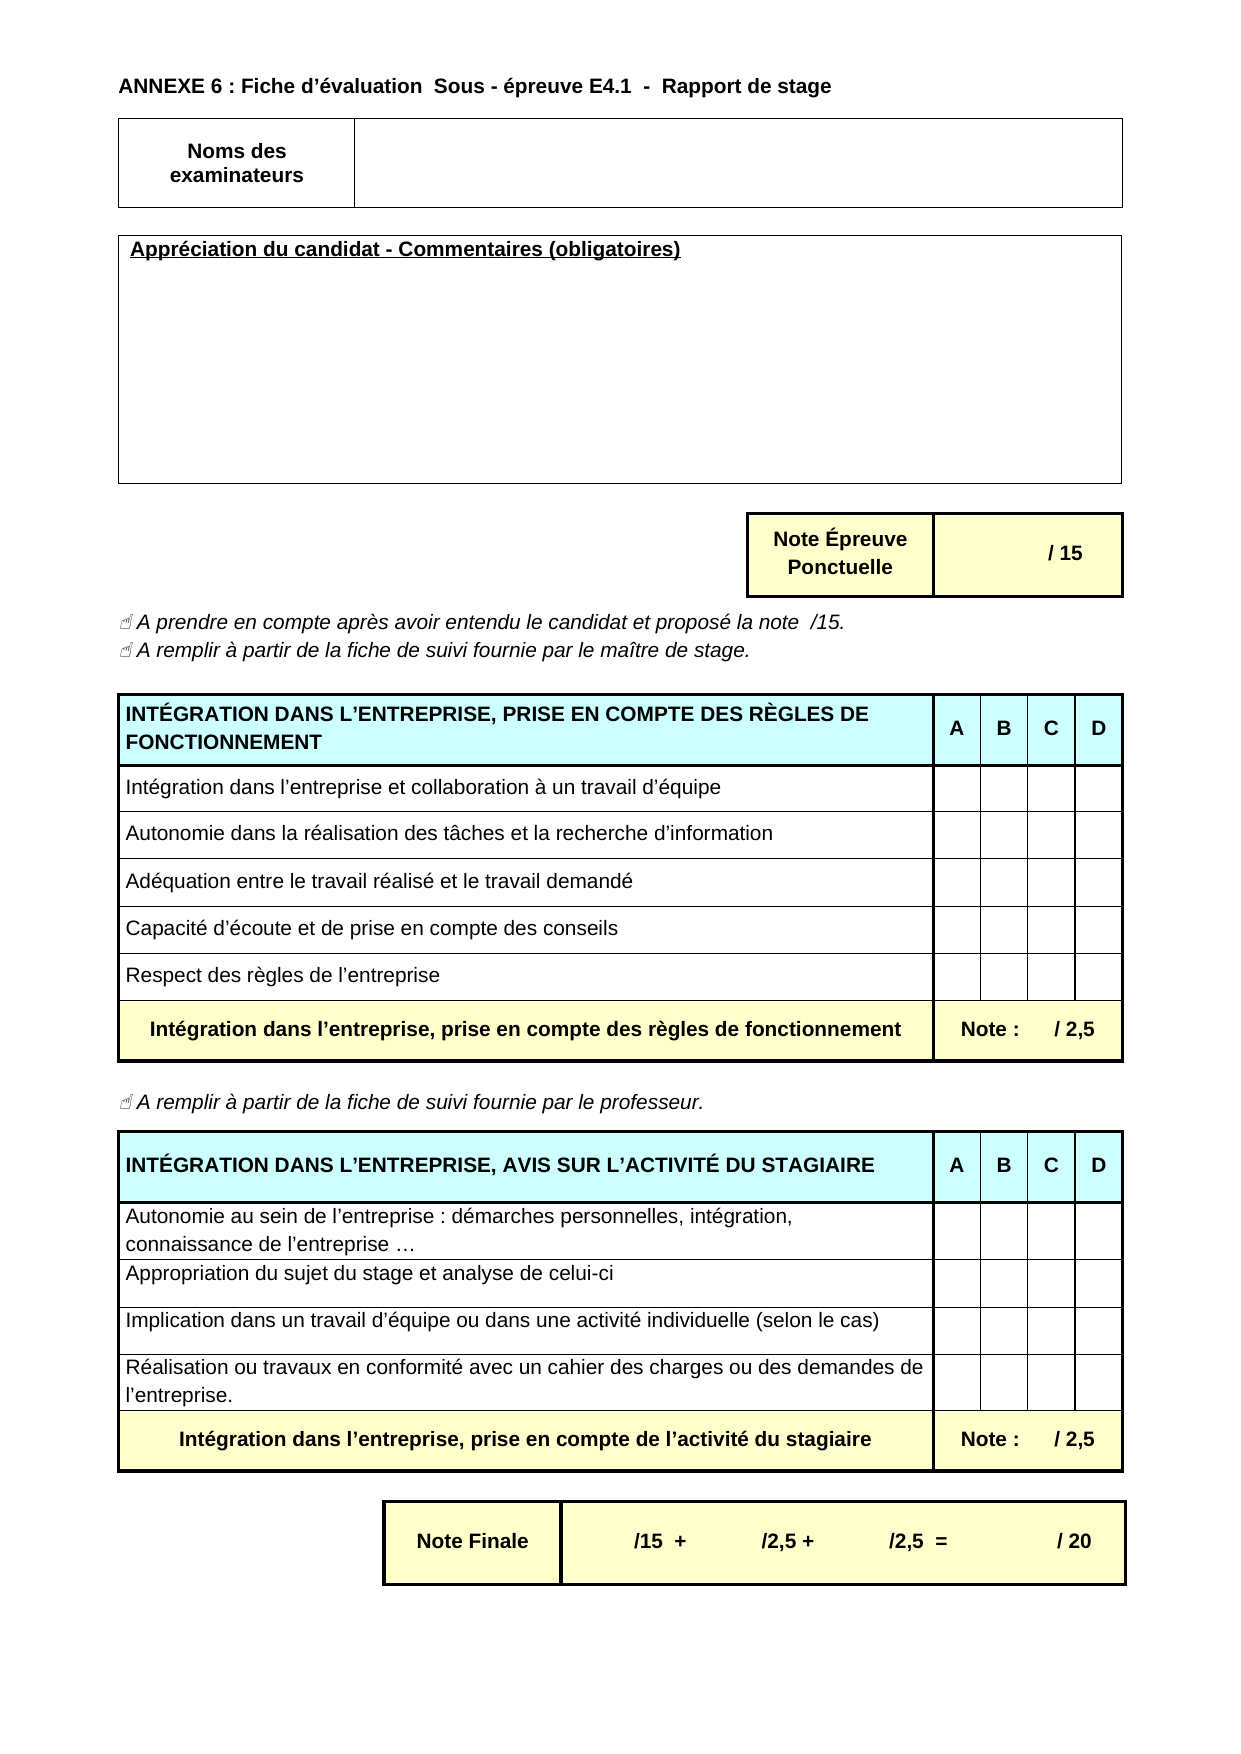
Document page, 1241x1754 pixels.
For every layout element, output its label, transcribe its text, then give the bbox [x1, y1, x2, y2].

table_cell [981, 812, 1027, 858]
table_cell [935, 859, 980, 906]
table_cell Capacité d’écoute et de prise en compte des conseils [120, 907, 932, 953]
table_cell [981, 1204, 1027, 1259]
table_cell [1028, 859, 1074, 906]
table_header D [1076, 696, 1121, 764]
table_cell [935, 907, 980, 953]
table_header D [1076, 1133, 1121, 1201]
table_cell [935, 954, 980, 1000]
table_cell [935, 1204, 980, 1259]
table_cell [935, 1260, 980, 1307]
table_cell [1028, 1308, 1074, 1354]
table_cell [935, 1355, 980, 1410]
table_cell [1028, 767, 1074, 811]
table_cell [1076, 1355, 1121, 1410]
text A prendre en compte après avoir entendu le candidat et proposé la note /15. [118, 610, 1122, 634]
text A remplir à partir de la fiche de suivi fournie par le professeur. [118, 1090, 1122, 1114]
text A remplir à partir de la fiche de suivi fournie par le maître de stage. [118, 638, 1122, 662]
table_cell [1076, 1204, 1121, 1259]
table_cell [981, 859, 1027, 906]
table_cell Respect des règles de l’entreprise [120, 954, 932, 1000]
table_cell [981, 1308, 1027, 1354]
table_cell Appropriation du sujet du stage et analyse de celui-ci [120, 1260, 932, 1307]
table_header /15 + /2,5 + /2,5 = / 20 [563, 1503, 1124, 1583]
table_header [355, 119, 1122, 207]
table_header Note Épreuve Ponctuelle [749, 515, 932, 594]
table_cell [1028, 1260, 1074, 1307]
table_cell Implication dans un travail d’équipe ou dans une activité individuelle (selon le cas) [120, 1308, 932, 1354]
table_cell [935, 812, 980, 858]
table_cell [1076, 812, 1121, 858]
table_cell [935, 1308, 980, 1354]
table_header B [981, 696, 1027, 764]
table_cell [1076, 859, 1121, 906]
table_cell [1028, 1355, 1074, 1410]
table_cell [1076, 1308, 1121, 1354]
table_cell [1028, 954, 1074, 1000]
table_cell Intégration dans l’entreprise, prise en compte de l’activité du stagiaire [120, 1411, 932, 1469]
table_cell Intégration dans l’entreprise, prise en compte des règles de fonctionnement [120, 1001, 932, 1059]
table_header A [935, 696, 980, 764]
table_cell [1028, 907, 1074, 953]
table_cell [981, 1260, 1027, 1307]
table_header Noms des examinateurs [119, 119, 354, 207]
table_cell Intégration dans l’entreprise et collaboration à un travail d’équipe [120, 767, 932, 811]
table_header Note Finale [386, 1503, 559, 1583]
table_cell [935, 767, 980, 811]
table_cell Autonomie dans la réalisation des tâches et la recherche d’information [120, 812, 932, 858]
table_cell [1028, 812, 1074, 858]
table_cell [981, 907, 1027, 953]
table_cell [1028, 1204, 1074, 1259]
table_cell [981, 954, 1027, 1000]
table_cell Réalisation ou travaux en conformité avec un cahier des charges ou des demandes de l’entreprise. [120, 1355, 932, 1410]
table_header Appréciation du candidat - Commentaires (obligatoires) [119, 236, 1121, 483]
table_header C [1028, 1133, 1074, 1201]
table_cell Autonomie au sein de l’entreprise : démarches personnelles, intégration, connaissance de l’entreprise … [120, 1204, 932, 1259]
table_cell [1076, 767, 1121, 811]
table_cell [1076, 954, 1121, 1000]
table_cell [1076, 907, 1121, 953]
table_header C [1028, 696, 1074, 764]
table_header B [981, 1133, 1027, 1201]
table_cell [981, 767, 1027, 811]
table_cell [1076, 1260, 1121, 1307]
table_header A [935, 1133, 980, 1201]
table_cell Note : / 2,5 [935, 1411, 1121, 1469]
table_cell Note : / 2,5 [935, 1001, 1121, 1059]
table_cell Adéquation entre le travail réalisé et le travail demandé [120, 859, 932, 906]
table_header / 15 [935, 515, 1121, 594]
table_header INTÉGRATION DANS L’ENTREPRISE, AVIS SUR L’ACTIVITÉ DU STAGIAIRE [120, 1133, 932, 1201]
table_cell [981, 1355, 1027, 1410]
table_header INTÉGRATION DANS L’ENTREPRISE, PRISE EN COMPTE DES RÈGLES DE FONCTIONNEMENT [120, 696, 932, 764]
